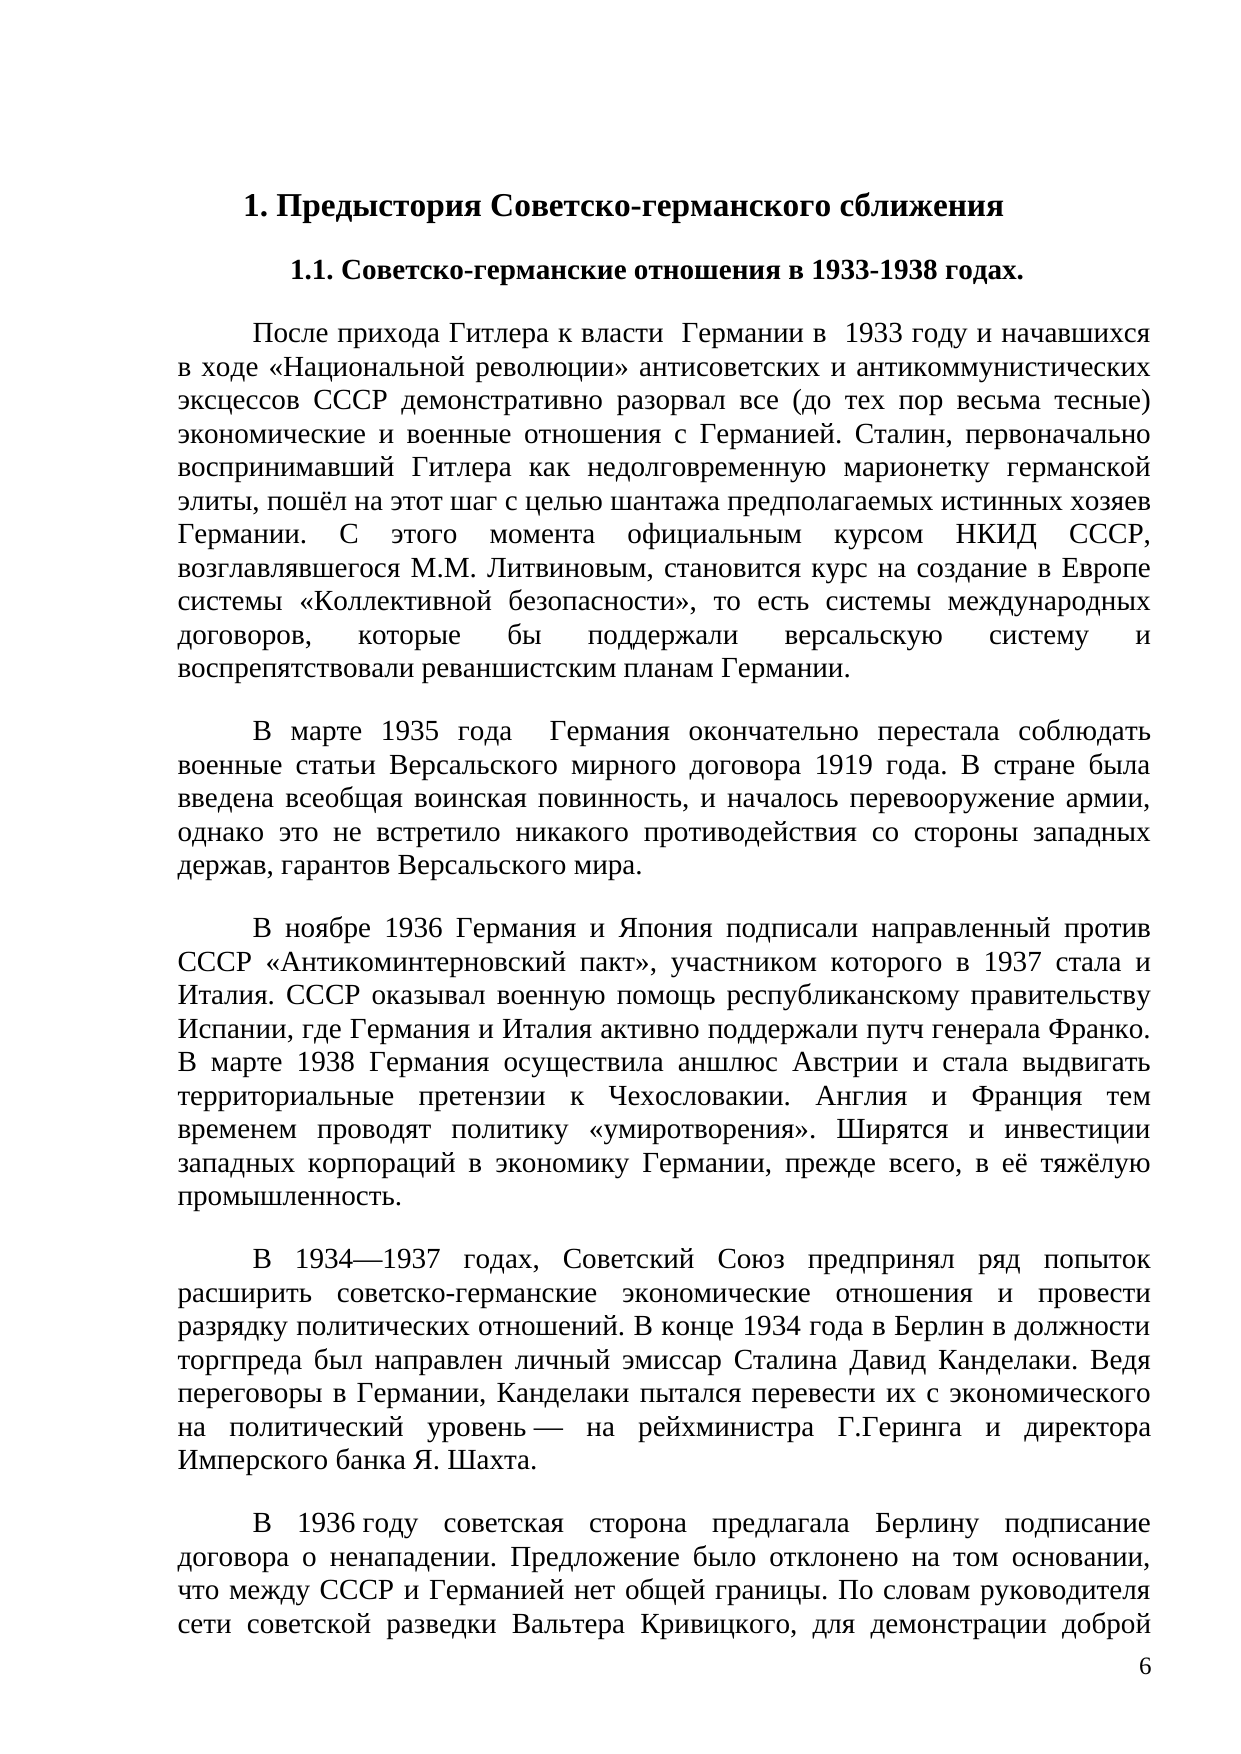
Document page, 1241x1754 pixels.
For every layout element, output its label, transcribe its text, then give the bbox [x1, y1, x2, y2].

text 1.1. Советско-германские отношения в 1933-1938 годах. [177, 252, 1152, 286]
text 1. Предыстория Советско-германского сближения [177, 185, 1152, 223]
text В 1934—1937 годах, Советский Союз предпринял ряд попыток расширить советско-германские экономические отношения и провести разрядку политических отношений. В конце 1934 года в Берлин в должности торгпреда был направлен личный эмиссар Сталина Давид Канделаки. Ведя переговоры в Германии, Канделаки пытался перевести их с экономического на политический уровень — на рейхминистра Г.Геринга и директора Имперского банка Я. Шахта. [177, 1241, 1152, 1476]
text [177, 1505, 1152, 1639]
text В ноябре 1936 Германия и Япония подписали направленный против СССР «Антикоминтерновский пакт», участником которого в 1937 стала и Италия. СССР оказывал военную помощь республиканскому правительству Испании, где Германия и Италия активно поддержали путч генерала Франко. В марте 1938 Германия осуществила аншлюс Австрии и стала выдвигать территориальные претензии к Чехословакии. Англия и Франция тем временем проводят политику «умиротворения». Ширятся и инвестиции западных корпораций в экономику Германии, прежде всего, в её тяжёлую промышленность. [177, 910, 1152, 1212]
text В марте 1935 года Германия окончательно перестала соблюдать военные статьи Версальского мирного договора 1919 года. В стране была введена всеобщая воинская повинность, и началось перевооружение армии, однако это не встретило никакого противодействия со стороны западных держав, гарантов Версальского мира. [177, 713, 1152, 881]
text После прихода Гитлера к власти Германии в 1933 году и начавшихся в ходе «Национальной революции» антисоветских и антикоммунистических эксцессов СССР демонстративно разорвал все (до тех пор весьма тесные) экономические и военные отношения с Германией. Сталин, первоначально воспринимавший Гитлера как недолговременную марионетку германской элиты, пошёл на этот шаг с целью шантажа предполагаемых истинных хозяев Германии. С этого момента официальным курсом НКИД СССР, возглавлявшегося М.М. Литвиновым, становится курс на создание в Европе системы «Коллективной безопасности», то есть системы международных договоров, которые бы поддержали версальскую систему и воспрепятствовали реваншистским планам Германии. [177, 315, 1152, 684]
